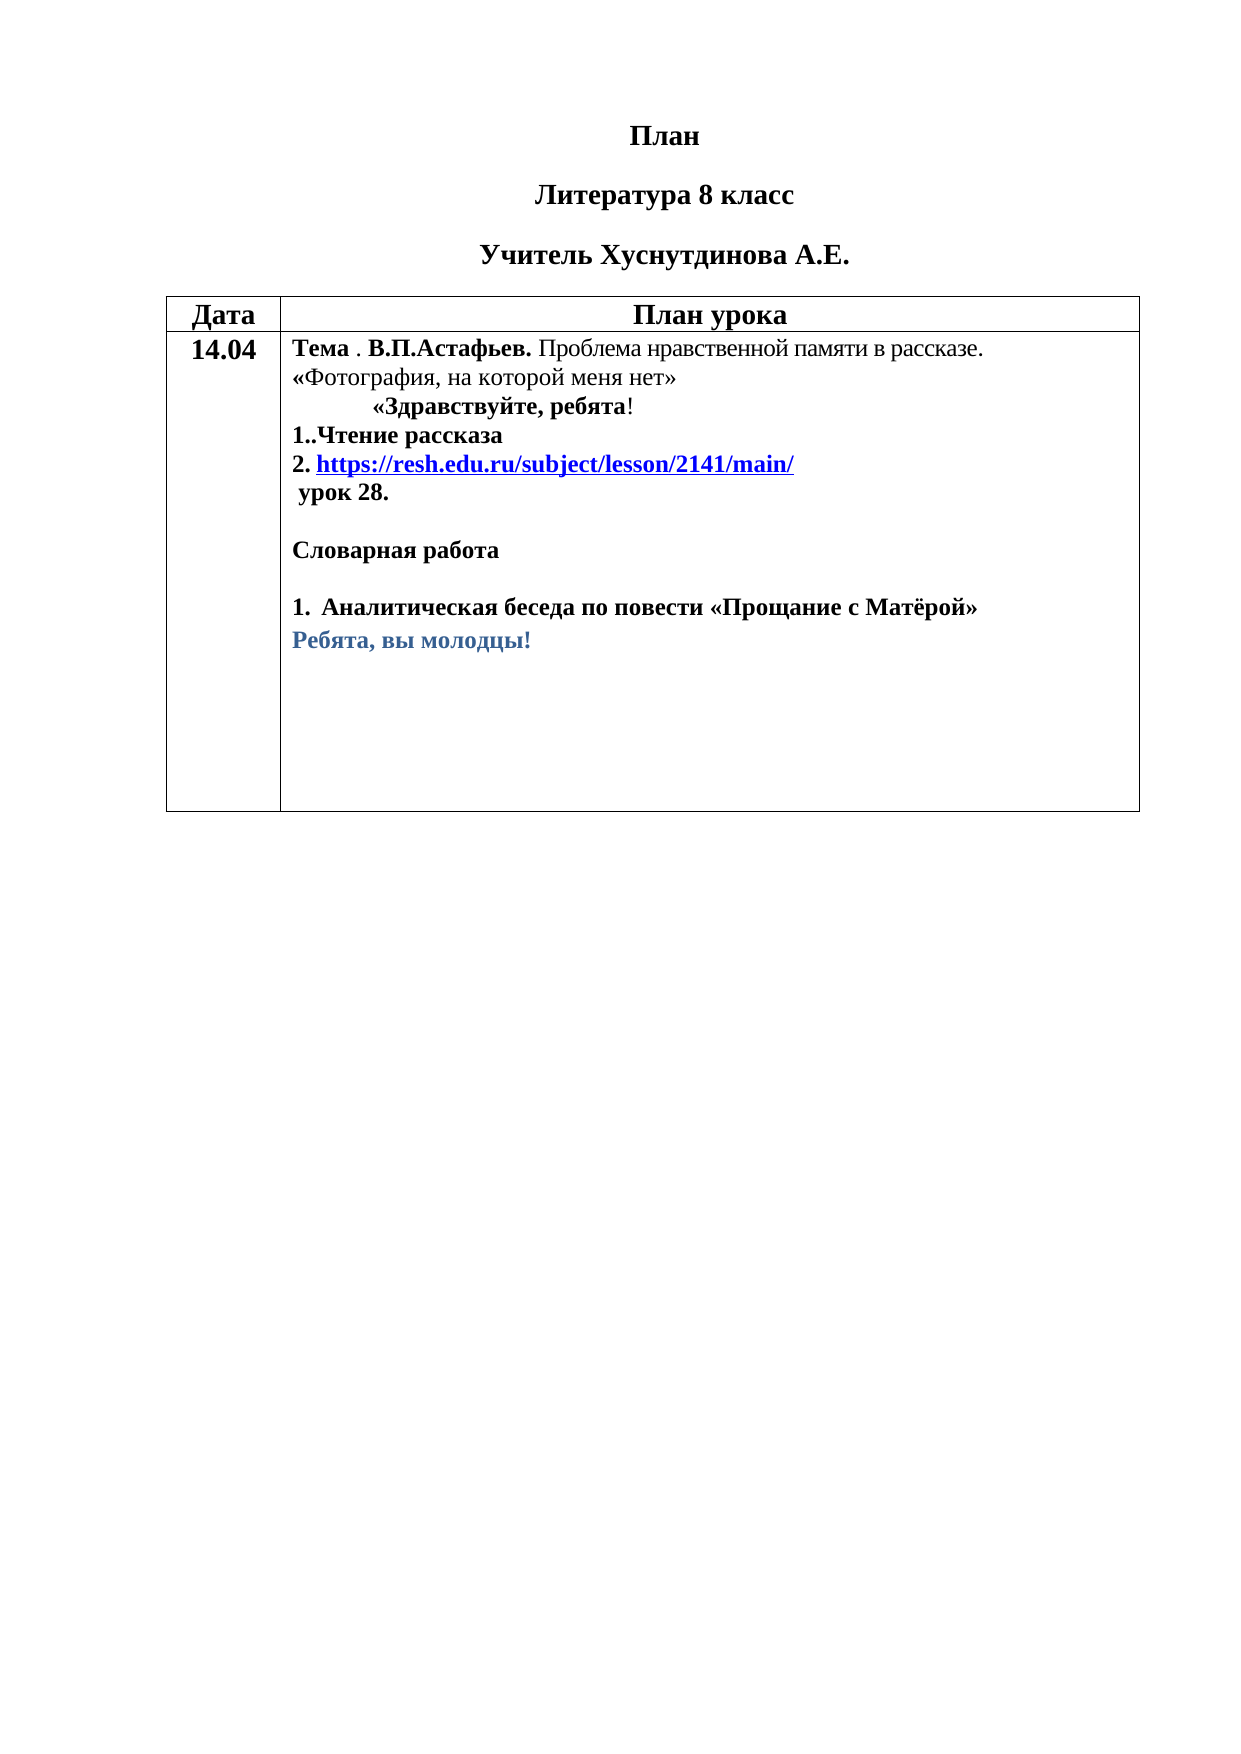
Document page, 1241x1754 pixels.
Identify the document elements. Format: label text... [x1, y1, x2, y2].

table_cell Тема . В.П.Астафьев. Проблема нравственной памяти в рассказе. «Фотография, на которой меня нет» «Здравствуйте, ребята! 1..Чтение рассказа 2. https://resh.edu.ru/subject/lesson/2141/main/ урок 28. Словарная работа 1. Аналитическая беседа по повести «Прощание с Матёрой» Ребята, вы молодцы! [281, 332, 1139, 811]
text Учитель Хуснутдинова А.Е. [177, 237, 1152, 270]
table_header План урока [281, 297, 1139, 331]
text План [177, 118, 1152, 152]
table_cell 14.04 [167, 332, 280, 811]
table_header Дата [167, 297, 280, 331]
text Литература 8 класс [177, 177, 1152, 211]
